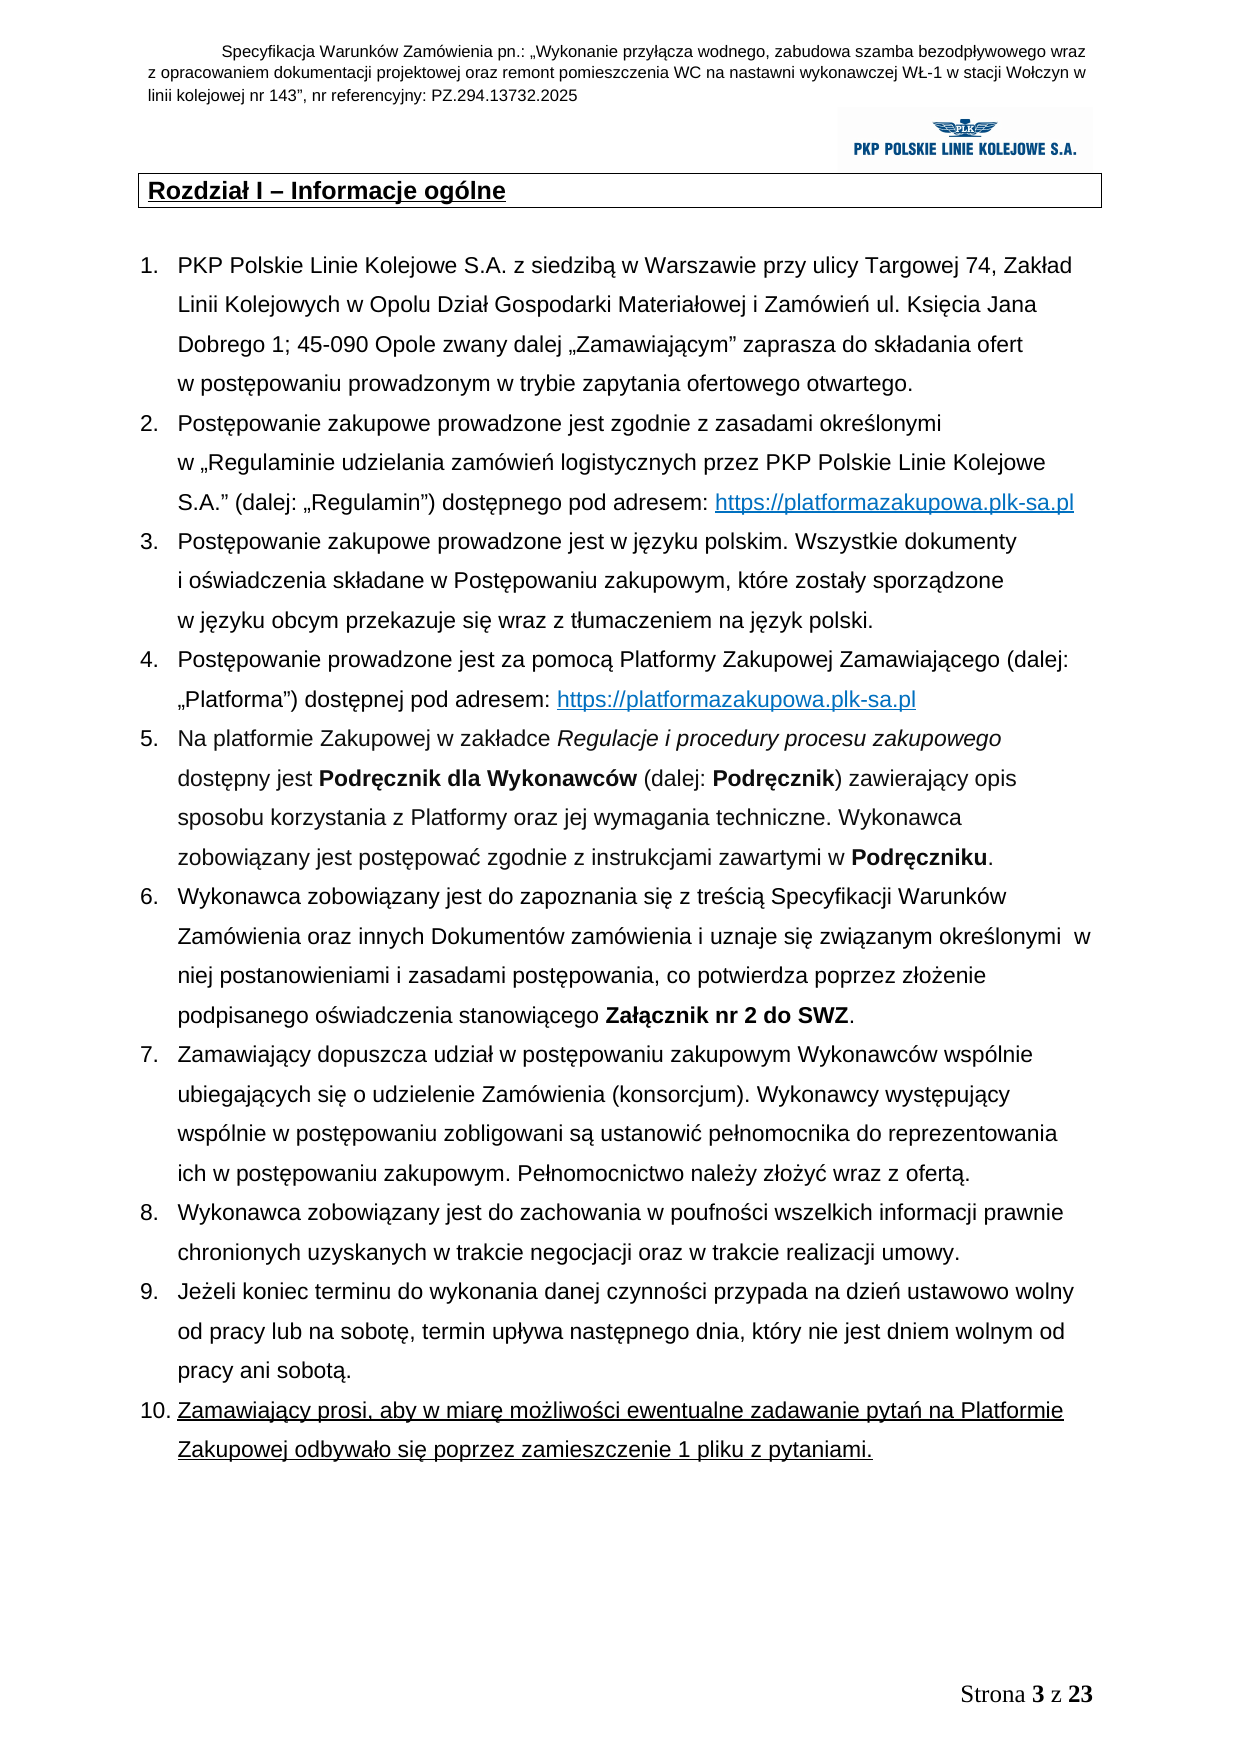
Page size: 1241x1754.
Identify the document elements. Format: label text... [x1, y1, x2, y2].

list Wykonawca zobowiązany jest do zachowania w poufności wszelkich informacji prawnie chronionych uzyskanych w trakcie negocjacji oraz w trakcie realizacji umowy. [140, 1199, 1093, 1265]
list Zamawiający dopuszcza udział w postępowaniu zakupowym Wykonawców wspólnie ubiegających się o udzielenie Zamówienia (konsorcjum). Wykonawcy występujący wspólnie w postępowaniu zobligowani są ustanowić pełnomocnika do reprezentowania ich w postępowaniu zakupowym. Pełnomocnictwo należy złożyć wraz z ofertą. [140, 1041, 1093, 1186]
picture [837, 107, 1093, 173]
list Na platformie Zakupowej w zakładce Regulacje i procedury procesu zakupowego dostępny jest Podręcznik dla Wykonawców (dalej: Podręcznik) zawierający opis sposobu korzystania z Platformy oraz jej wymagania techniczne. Wykonawca zobowiązany jest postępować zgodnie z instrukcjami zawartymi w Podręczniku. [140, 725, 1093, 870]
list Postępowanie zakupowe prowadzone jest zgodnie z zasadami określonymi w „Regulaminie udzielania zamówień logistycznych przez PKP Polskie Linie Kolejowe S.A.” (dalej: „Regulamin”) dostępnego pod adresem: https://platformazakupowa.plk-sa.pl [140, 409, 1093, 515]
list Wykonawca zobowiązany jest do zapoznania się z treścią Specyfikacji Warunków Zamówienia oraz innych Dokumentów zamówienia i uznaje się związanym określonymi w niej postanowieniami i zasadami postępowania, co potwierdza poprzez złożenie podpisanego oświadczenia stanowiącego Załącznik nr 2 do SWZ. [140, 883, 1093, 1028]
list Zamawiający prosi, aby w miarę możliwości ewentualne zadawanie pytań na Platformie Zakupowej odbywało się poprzez zamieszczenie 1 pliku z pytaniami. [140, 1397, 1093, 1462]
list Postępowanie prowadzone jest za pomocą Platformy Zakupowej Zamawiającego (dalej: „Platforma”) dostępnej pod adresem: https://platformazakupowa.plk-sa.pl [140, 646, 1093, 712]
list PKP Polskie Linie Kolejowe S.A. z siedzibą w Warszawie przy ulicy Targowej 74, Zakład Linii Kolejowych w Opolu Dział Gospodarki Materiałowej i Zamówień ul. Księcia Jana Dobrego 1; 45-090 Opole zwany dalej „Zamawiającym” zaprasza do składania ofert w postępowaniu prowadzonym w trybie zapytania ofertowego otwartego. [140, 252, 1093, 396]
subtitle Rozdział I – Informacje ogólne [139, 174, 1101, 207]
list Jeżeli koniec terminu do wykonania danej czynności przypada na dzień ustawowo wolny od pracy lub na sobotę, termin upływa następnego dnia, który nie jest dniem wolnym od pracy ani sobotą. [140, 1278, 1093, 1383]
list Postępowanie zakupowe prowadzone jest w języku polskim. Wszystkie dokumenty i oświadczenia składane w Postępowaniu zakupowym, które zostały sporządzone w języku obcym przekazuje się wraz z tłumaczeniem na język polski. [140, 528, 1093, 633]
